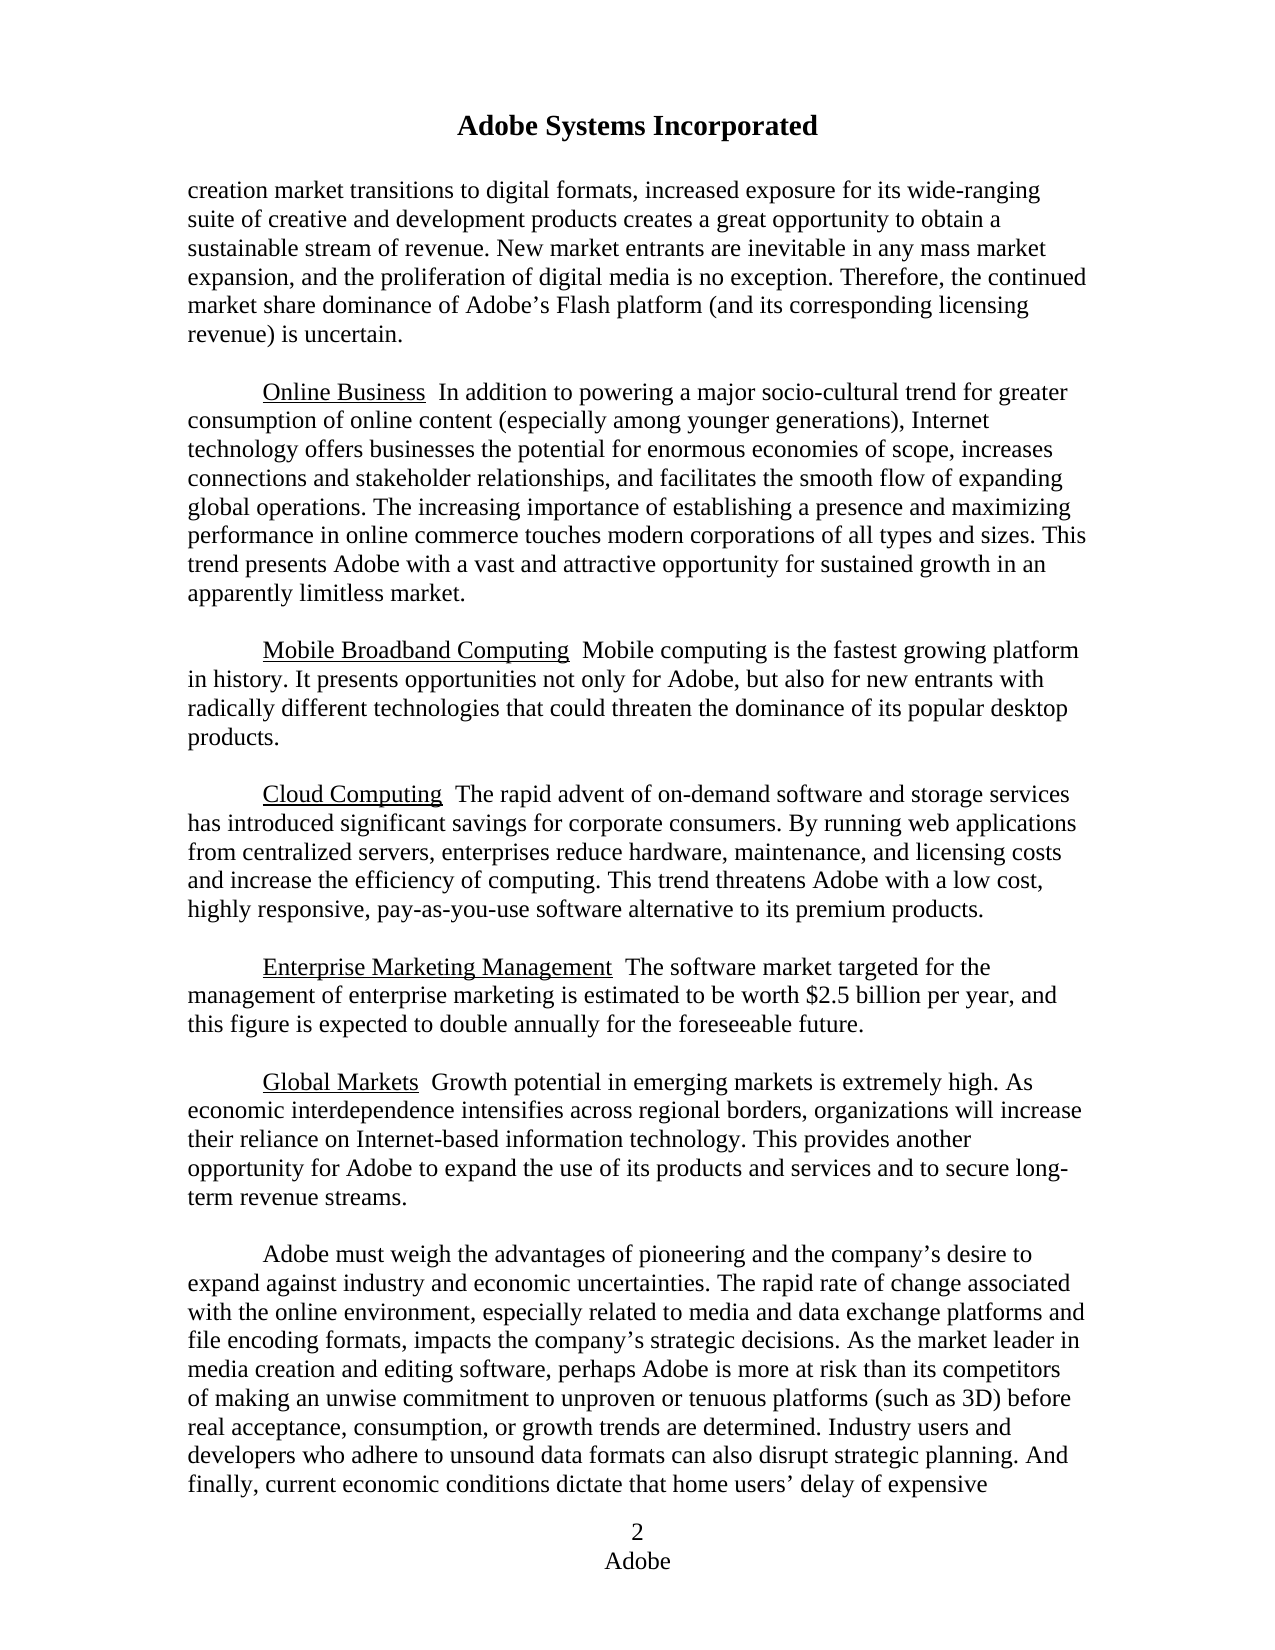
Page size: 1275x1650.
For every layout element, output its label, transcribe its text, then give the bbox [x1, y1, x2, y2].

text Enterprise Marketing Management The software market targeted for the management of enterprise marketing is estimated to be worth $2.5 billion per year, and this figure is expected to double annually for the foreseeable future. [187, 952, 1087, 1038]
text Mobile Broadband Computing Mobile computing is the fastest growing platform in history. It presents opportunities not only for Adobe, but also for new entrants with radically different technologies that could threaten the dominance of its popular desktop products. [187, 636, 1087, 751]
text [187, 176, 1087, 348]
text Global Markets Growth potential in emerging markets is extremely high. As economic interdependence intensifies across regional borders, organizations will increase their reliance on Internet-based information technology. This provides another opportunity for Adobe to expand the use of its products and services and to secure long-term revenue streams. [187, 1067, 1087, 1211]
text Online Business In addition to powering a major socio-cultural trend for greater consumption of online content (especially among younger generations), Internet technology offers businesses the potential for enormous economies of scope, increases connections and stakeholder relationships, and facilitates the smooth flow of expanding global operations. The increasing importance of establishing a presence and maximizing performance in online commerce touches modern corporations of all types and sizes. This trend presents Adobe with a vast and attractive opportunity for sustained growth in an apparently limitless market. [187, 377, 1087, 607]
text Cloud Computing The rapid advent of on-demand software and storage services has introduced significant savings for corporate consumers. By running web applications from centralized servers, enterprises reduce hardware, maintenance, and licensing costs and increase the efficiency of computing. This trend threatens Adobe with a low cost, highly responsive, pay-as-you-use software alternative to its premium products. [187, 779, 1087, 923]
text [187, 1239, 1087, 1498]
